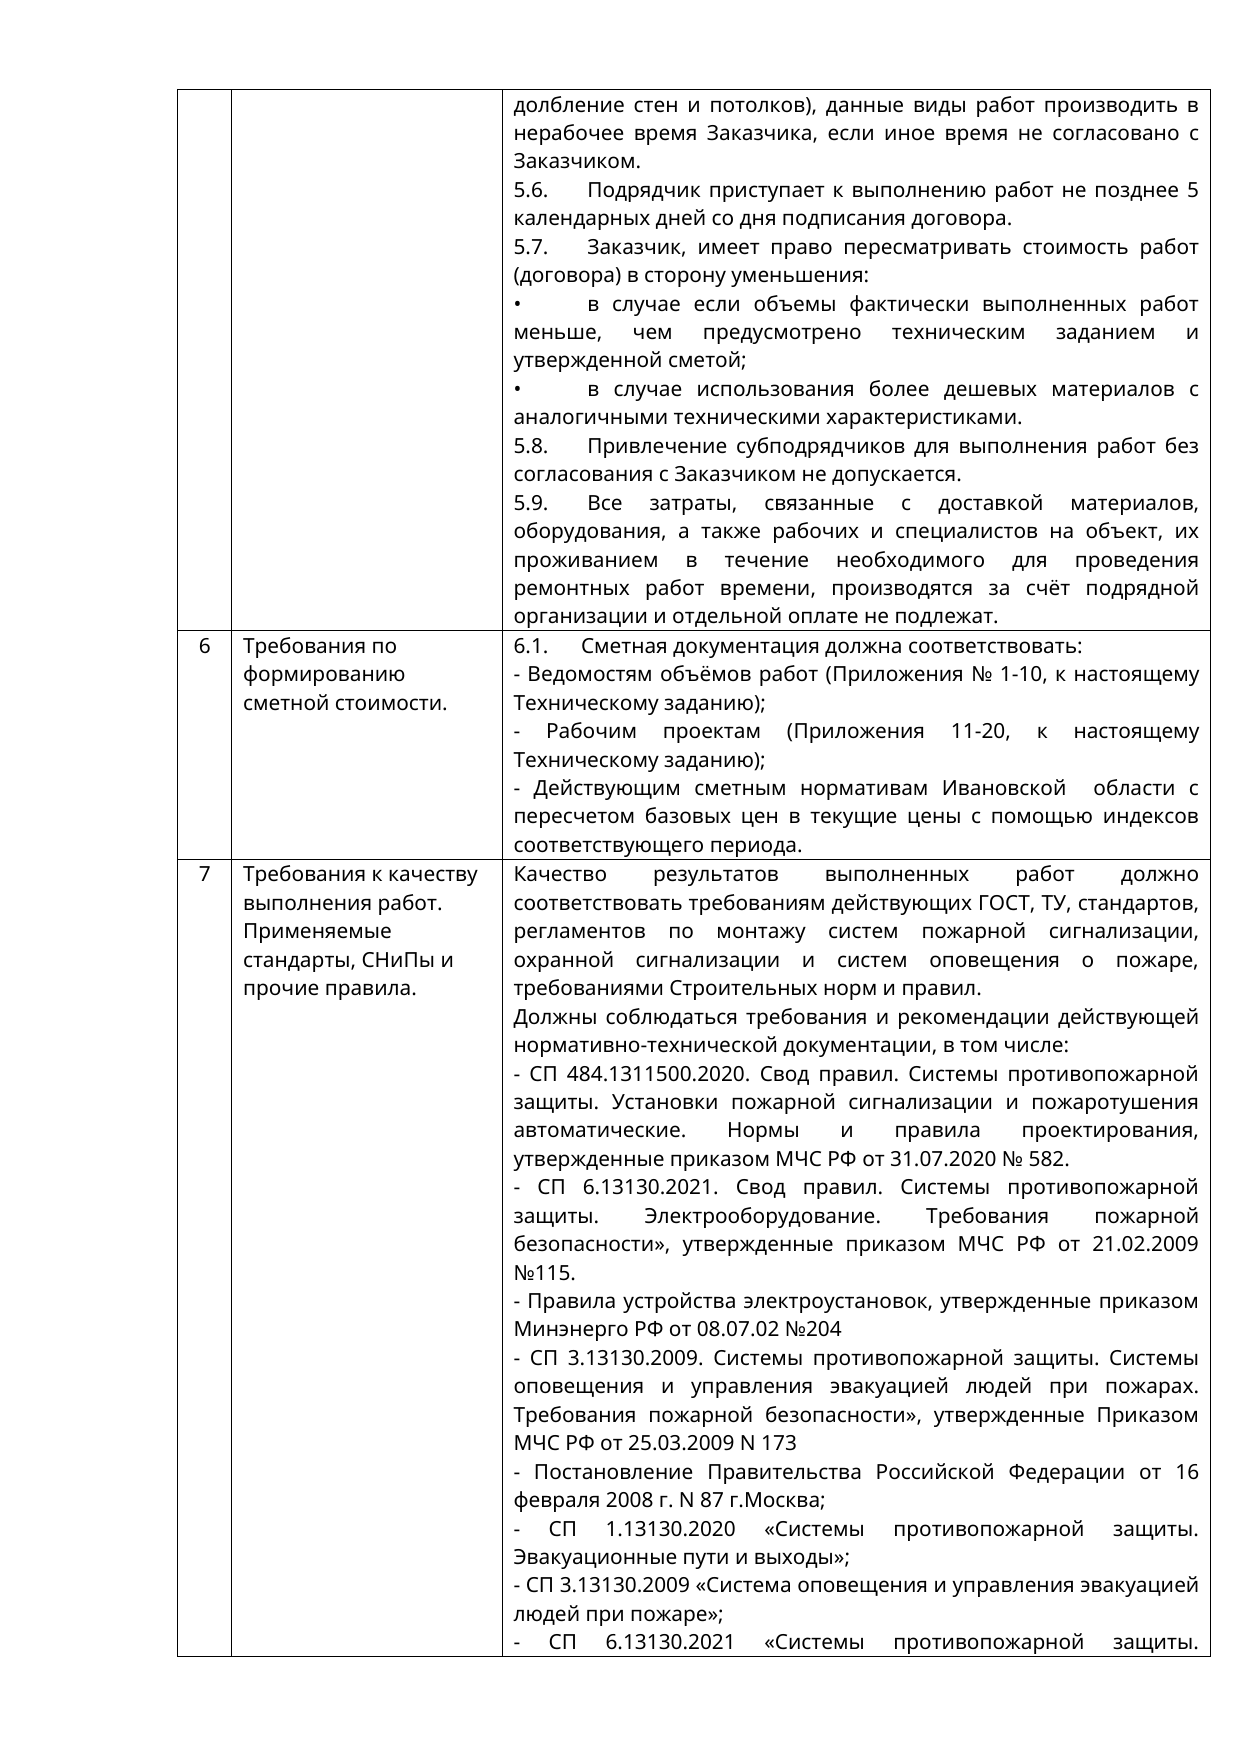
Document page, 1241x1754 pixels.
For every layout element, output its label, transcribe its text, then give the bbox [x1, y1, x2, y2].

table_cell 5 [178, 90, 231, 630]
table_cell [503, 860, 1210, 1656]
table_cell 7 [178, 860, 231, 1656]
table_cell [232, 860, 502, 1656]
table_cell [232, 90, 502, 630]
table_cell 6.1. Сметная документация должна соответствовать: - Ведомостям объёмов работ (Приложения № 1-10, к настоящему Техническому заданию); - Рабочим проектам (Приложения 11-20, к настоящему Техническому заданию); - Действующим сметным нормативам Ивановской области с пересчетом базовых цен в текущие цены с помощью индексов соответствующего периода. [503, 631, 1210, 858]
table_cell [503, 90, 1210, 630]
table_cell Требования по формированию сметной стоимости. [232, 631, 502, 858]
table_cell 6 [178, 631, 231, 858]
